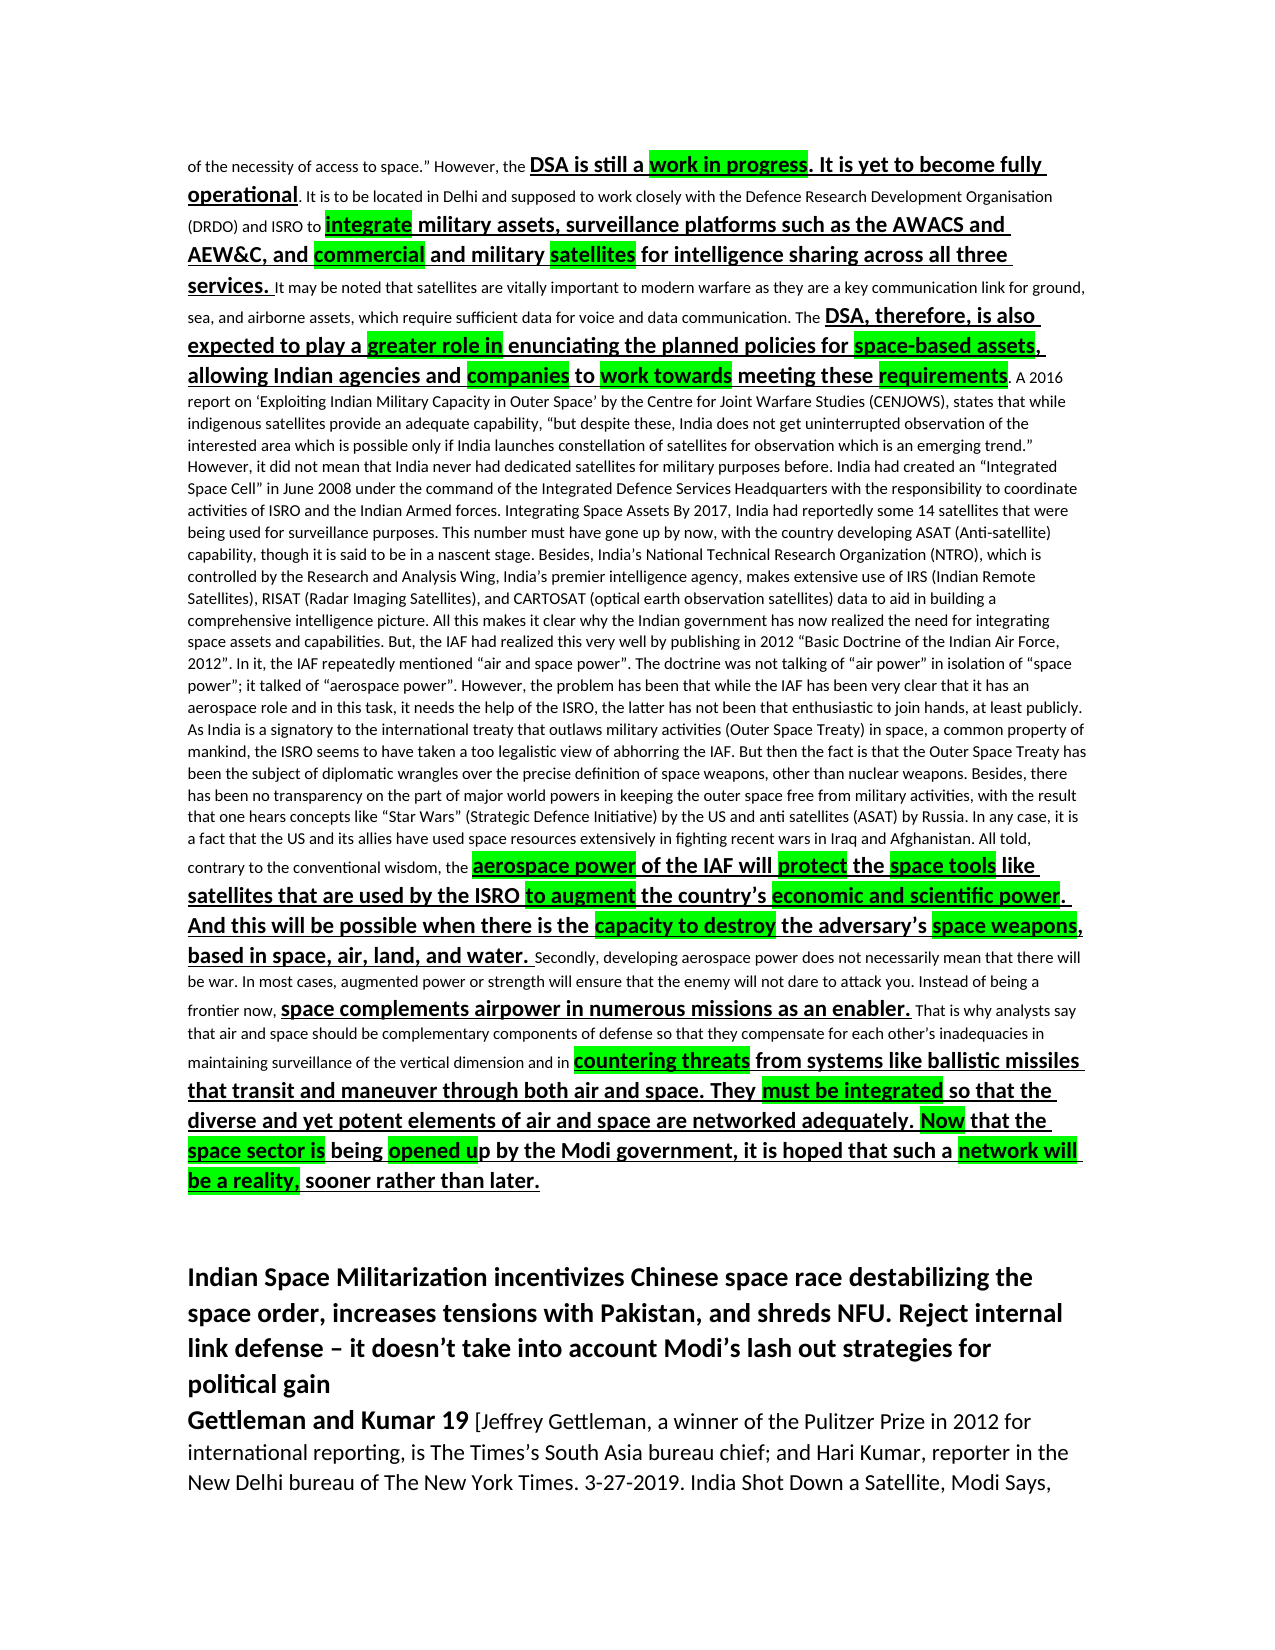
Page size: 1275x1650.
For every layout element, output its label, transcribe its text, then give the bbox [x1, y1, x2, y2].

subtitle Indian Space Militarization incentivizes Chinese space race destabilizing the space order, increases tensions with Pakistan, and shreds NFU. Reject internal link defense – it doesn’t take into account Modi’s lash out strategies for political gain [187, 1260, 1087, 1400]
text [187, 1403, 1087, 1496]
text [187, 150, 1087, 1195]
